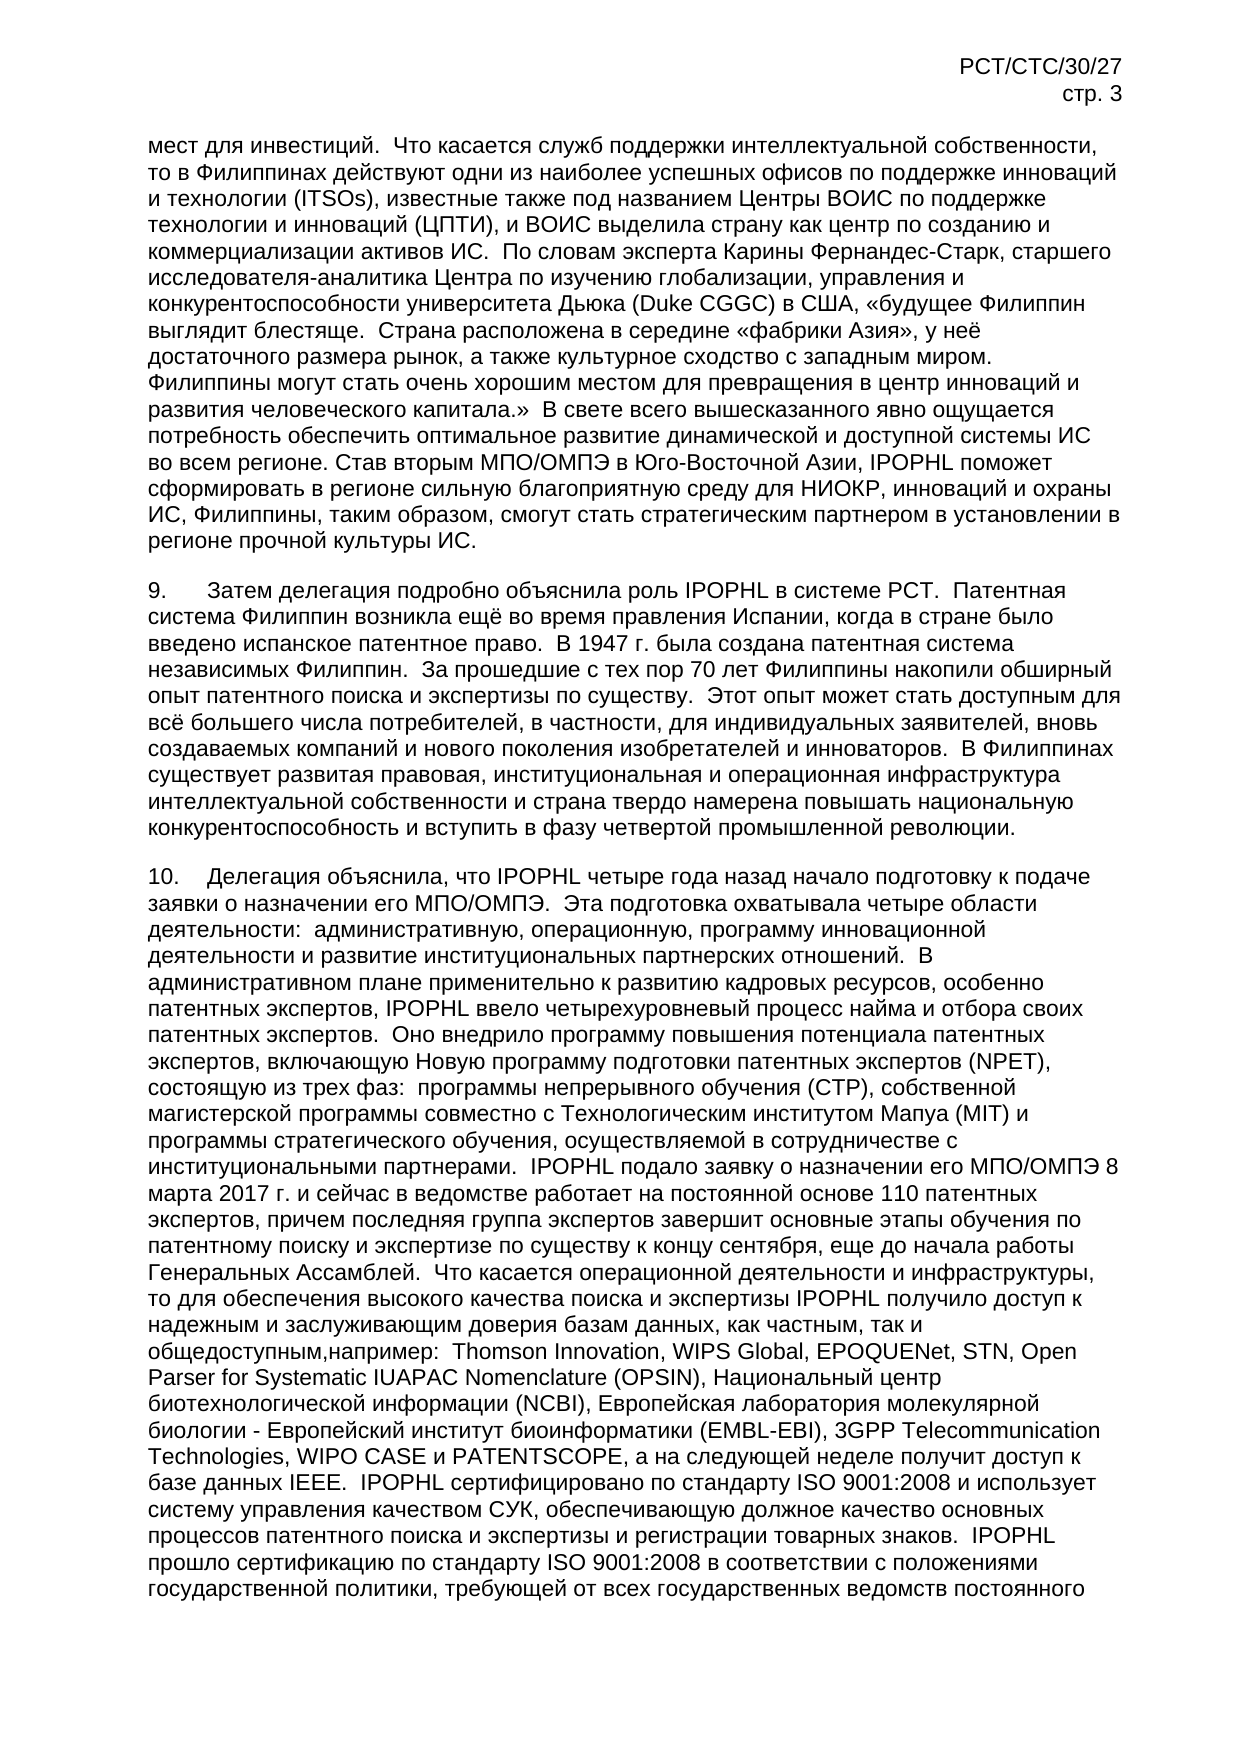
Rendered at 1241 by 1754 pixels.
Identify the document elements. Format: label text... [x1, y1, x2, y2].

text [148, 863, 1122, 1601]
text Затем делегация подробно объяснила роль IPOPHL в системе РСТ. Патентная система Филиппин возникла ещё во время правления Испании, когда в стране было введено испанское патентное право. В 1947 г. была создана патентная система независимых Филиппин. За прошедшие с тех пор 70 лет Филиппины накопили обширный опыт патентного поиска и экспертизы по существу. Этот опыт может стать доступным для всё большего числа потребителей, в частности, для индивидуальных заявителей, вновь создаваемых компаний и нового поколения изобретателей и инноваторов. В Филиппинах существует развитая правовая, институциональная и операционная инфраструктура интеллектуальной собственности и страна твердо намерена повышать национальную конкурентоспособность и вступить в фазу четвертой промышленной революции. [148, 577, 1122, 840]
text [148, 132, 1122, 554]
